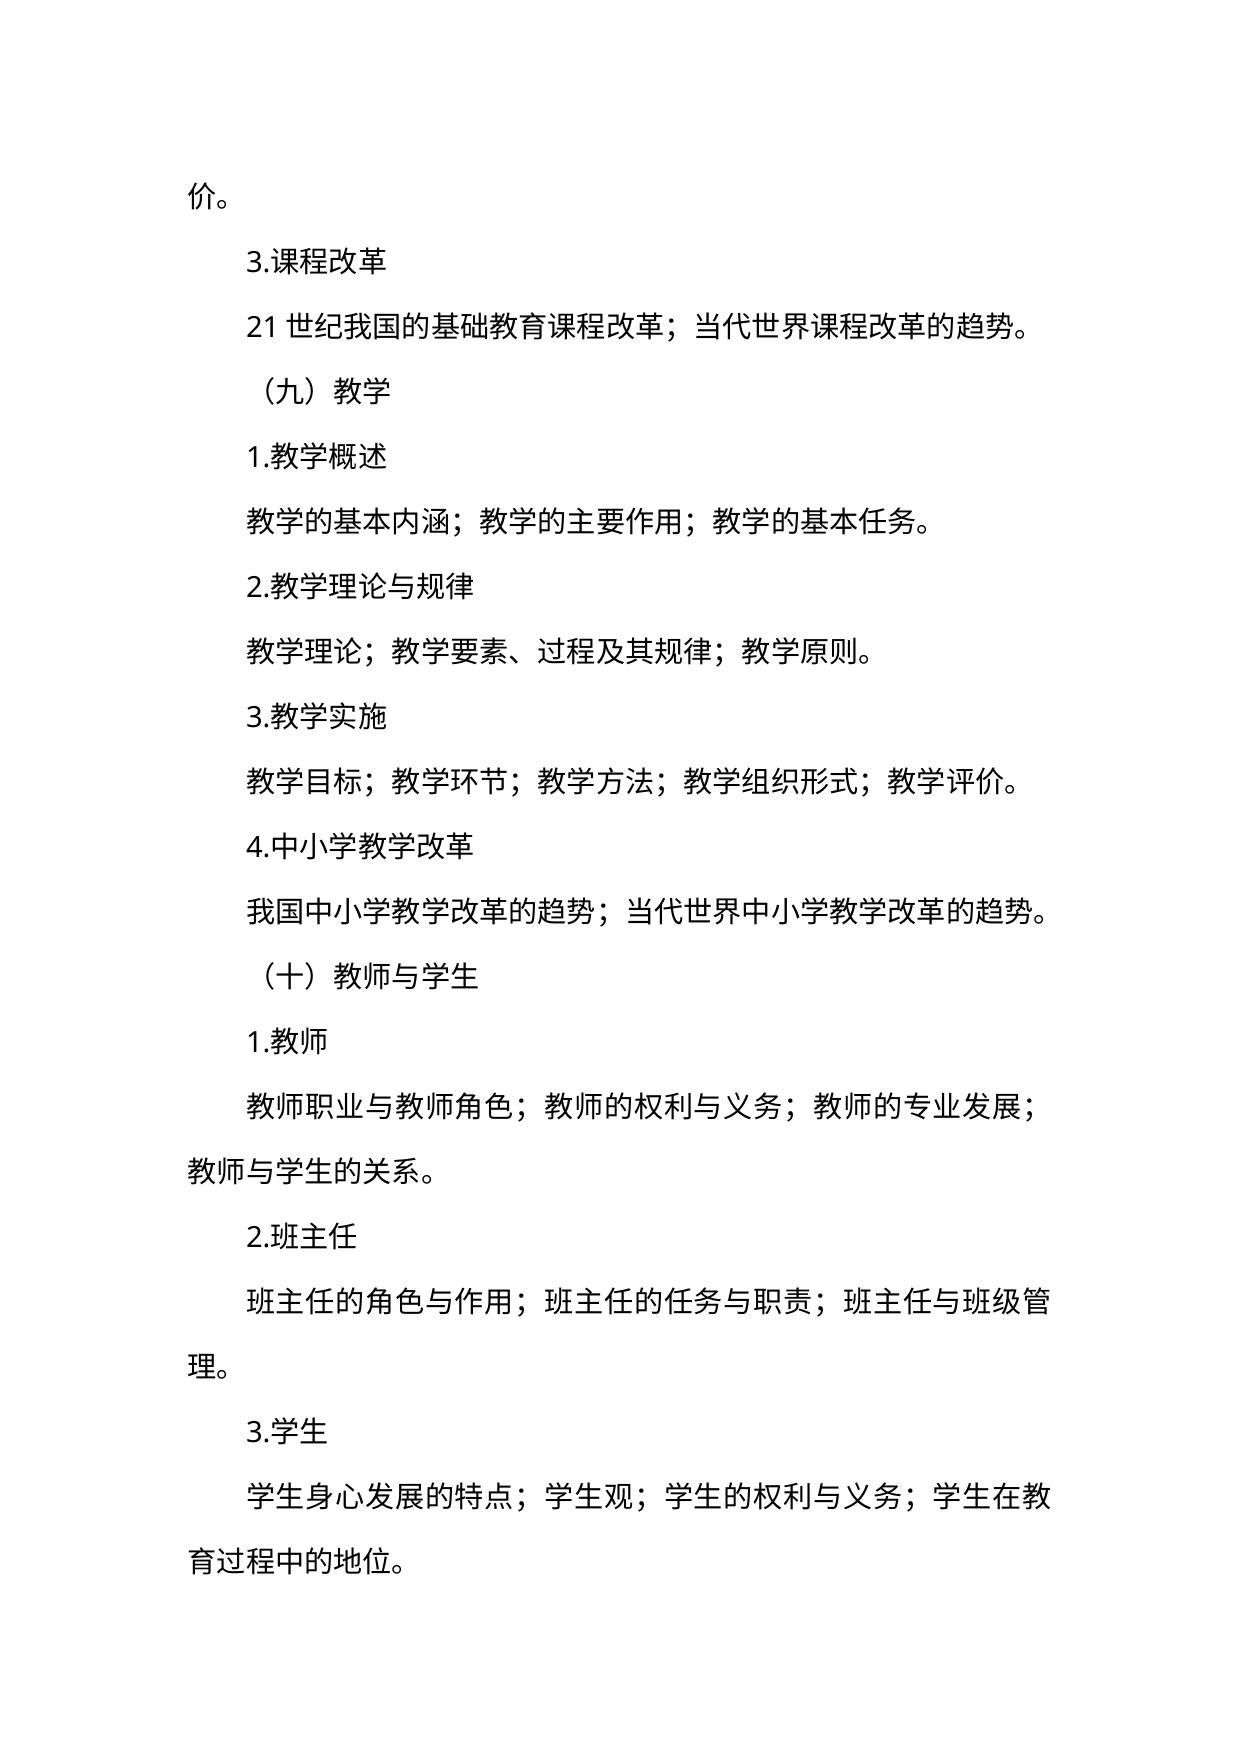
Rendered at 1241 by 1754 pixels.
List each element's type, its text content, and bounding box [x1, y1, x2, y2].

text （九）教学 [187, 357, 1053, 422]
text 21世纪我国的基础教育课程改革；当代世界课程改革的趋势。 [187, 292, 1053, 357]
text （十）教师与学生 [187, 942, 1053, 1007]
text 2.教学理论与规律 [187, 552, 1053, 617]
text 学生身心发展的特点；学生观；学生的权利与义务；学生在教育过程中的地位。 [187, 1462, 1053, 1592]
text 3.教学实施 [187, 682, 1053, 747]
text 教学的基本内涵；教学的主要作用；教学的基本任务。 [187, 487, 1053, 552]
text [187, 162, 1053, 227]
text 1.教学概述 [187, 422, 1053, 487]
text 教学理论；教学要素、过程及其规律；教学原则。 [187, 617, 1053, 682]
text 4.中小学教学改革 [187, 812, 1053, 877]
text 教师职业与教师角色；教师的权利与义务；教师的专业发展；教师与学生的关系。 [187, 1072, 1053, 1202]
text 班主任的角色与作用；班主任的任务与职责；班主任与班级管理。 [187, 1267, 1053, 1397]
text 教学目标；教学环节；教学方法；教学组织形式；教学评价。 [187, 747, 1053, 812]
text 3.课程改革 [187, 227, 1053, 292]
text 1.教师 [187, 1007, 1053, 1072]
text 3.学生 [187, 1397, 1053, 1462]
text 我国中小学教学改革的趋势；当代世界中小学教学改革的趋势。 [187, 877, 1053, 942]
text 2.班主任 [187, 1202, 1053, 1267]
